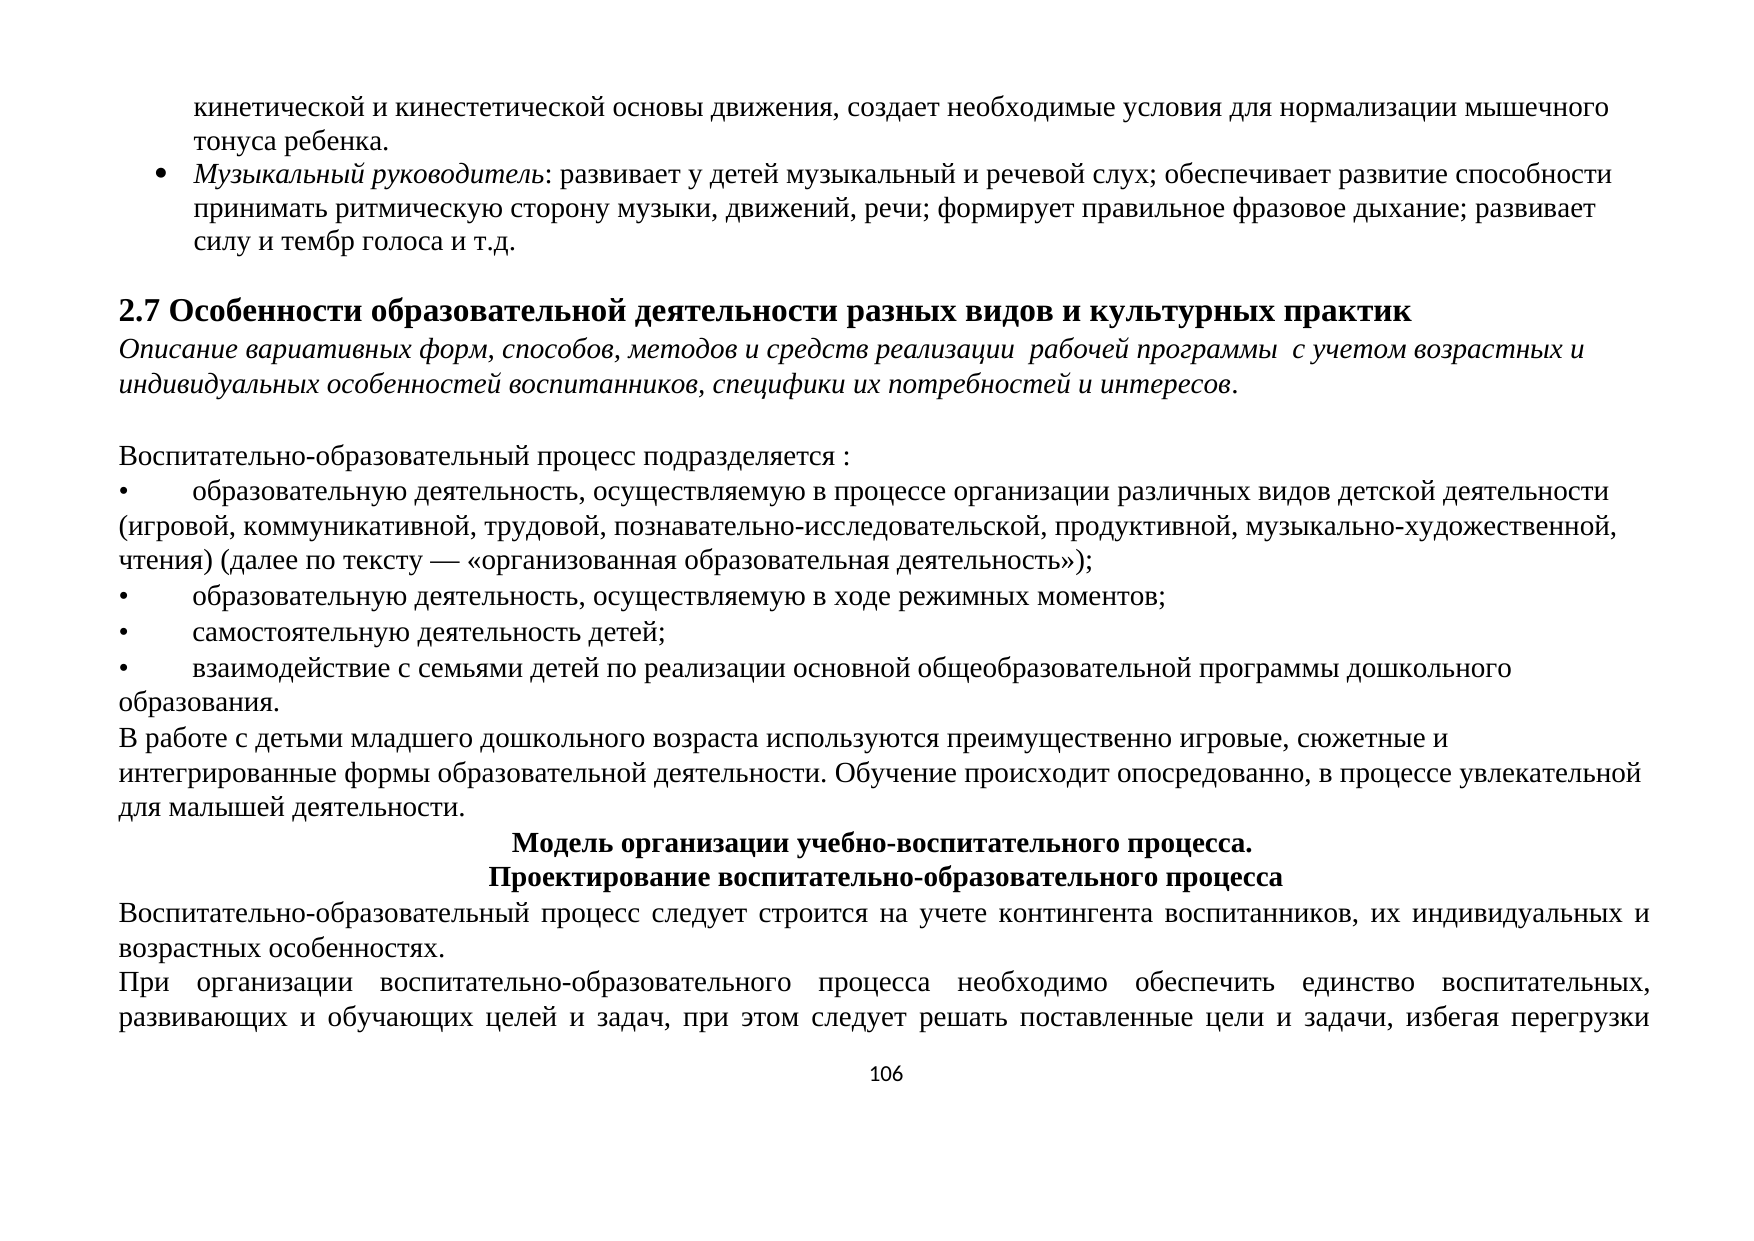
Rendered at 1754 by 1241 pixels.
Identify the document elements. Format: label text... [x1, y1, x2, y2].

text Описание вариативных форм, способов, методов и средств реализации рабочей программы с учетом возрастных и индивидуальных особенностей воспитанников, специфики их потребностей и интересов. [118, 331, 1653, 399]
list Музыкальный руководитель: развивает у детей музыкальный и речевой слух; обеспечивает развитие способности принимать ритмическую сторону музыки, движений, речи; формирует правильное фразовое дыхание; развивает силу и тембр голоса и т.д. [156, 156, 1653, 257]
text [118, 964, 1652, 1033]
text Воспитательно-образовательный процесс следует строится на учете контингента воспитанников, их индивидуальных и возрастных особенностях. [118, 895, 1652, 963]
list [156, 89, 1653, 156]
text • взаимодействие с семьями детей по реализации основной общеобразовательной программы дошкольного образования. [118, 650, 1653, 718]
text • самостоятельную деятельность детей; [118, 614, 1653, 648]
text • образовательную деятельность, осуществляемую в ходе режимных моментов; [118, 578, 1653, 612]
text 2.7 Особенности образовательной деятельности разных видов и культурных практик [118, 291, 1653, 329]
text В работе с детьми младшего дошкольного возраста используются преимущественно игровые, сюжетные и интегрированные формы образовательной деятельности. Обучение происходит опосредованно, в процессе увлекательной для малышей деятельности. [118, 720, 1653, 823]
text • образовательную деятельность, осуществляемую в процессе организации различных видов детской деятельности (игровой, коммуникативной, трудовой, познавательно-исследовательской, продуктивной, музыкально-художественной, чтения) (далее по тексту — «организованная образовательная деятельность»); [118, 473, 1653, 576]
text Воспитательно-образовательный процесс подразделяется : [118, 438, 1653, 471]
text Модель организации учебно-воспитательного процесса. Проектирование воспитательно-образовательного процесса [118, 825, 1653, 893]
